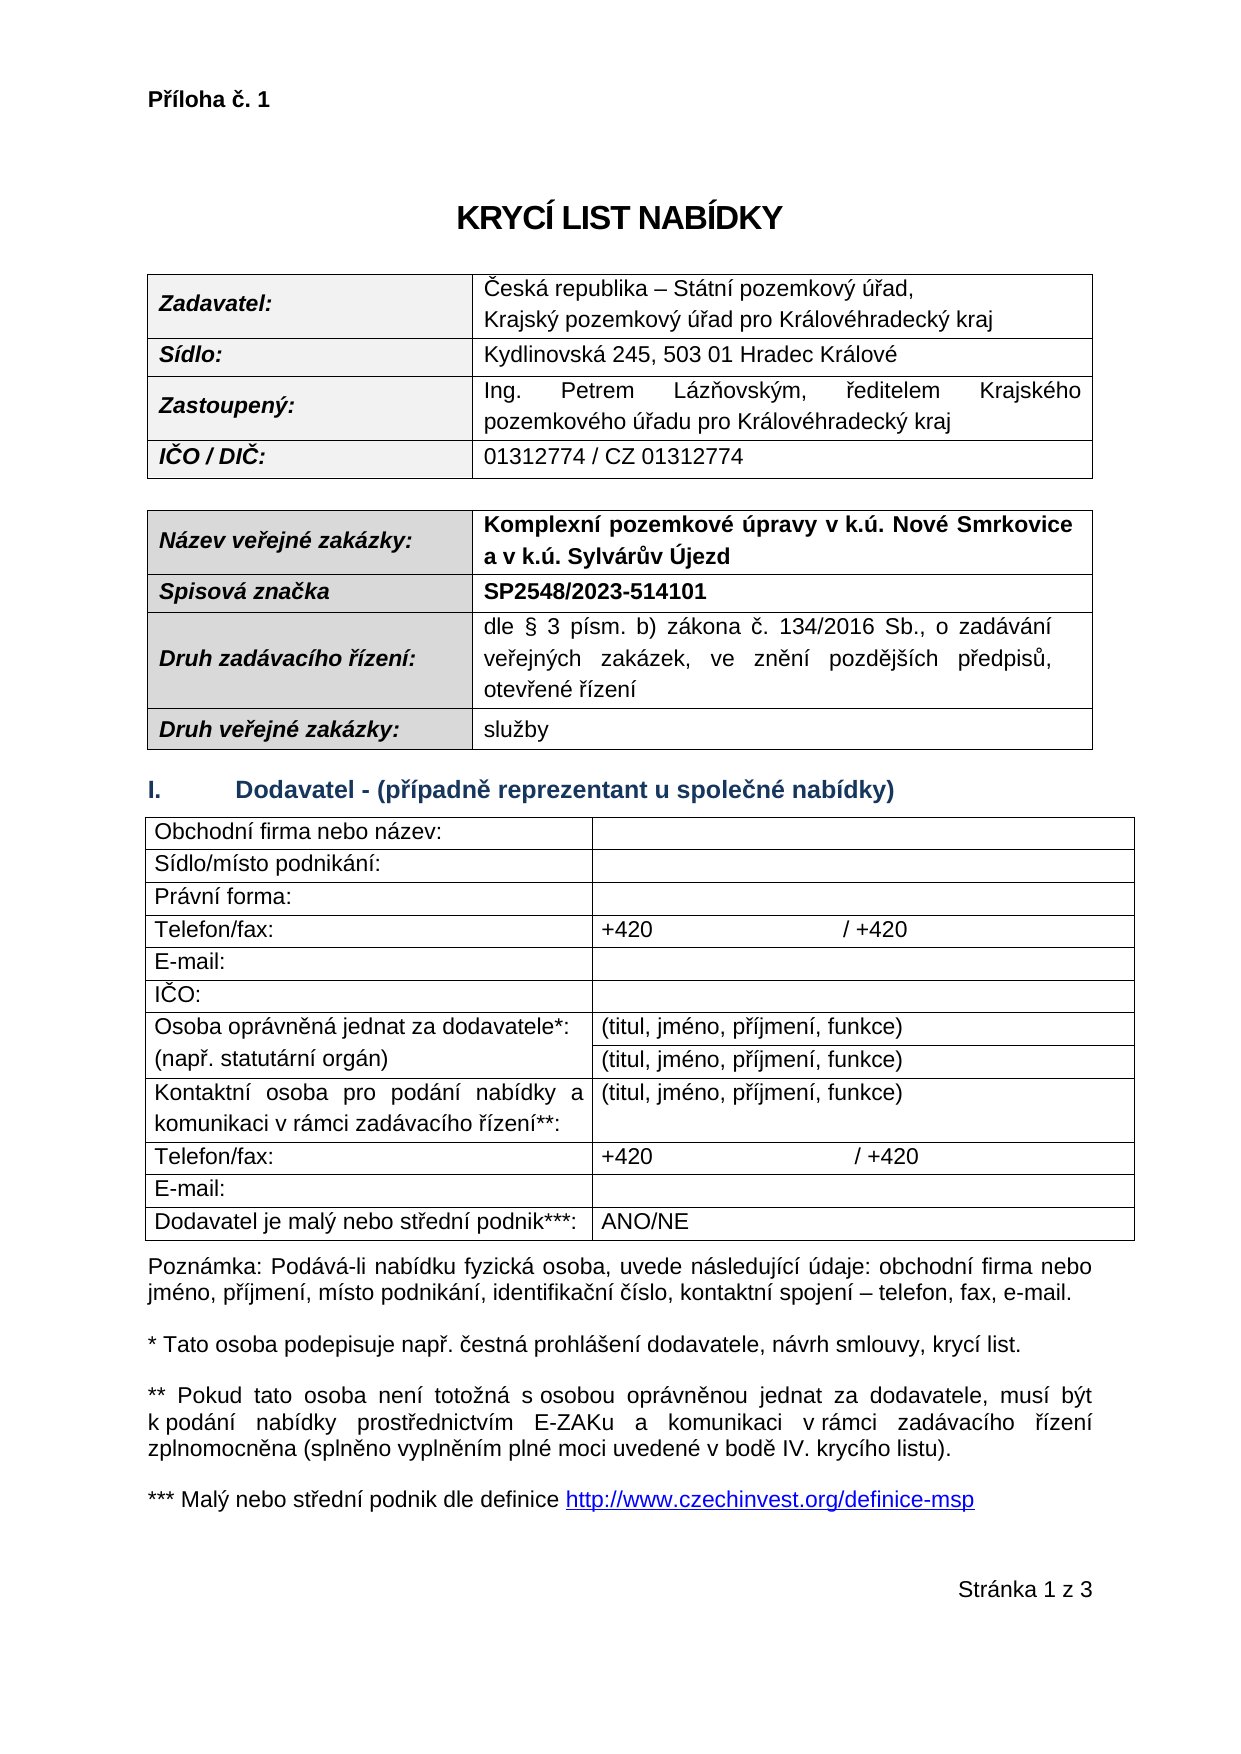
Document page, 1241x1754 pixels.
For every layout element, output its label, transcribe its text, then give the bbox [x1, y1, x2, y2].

table_cell [593, 850, 1134, 882]
text * Tato osoba podepisuje např. čestná prohlášení dodavatele, návrh smlouvy, krycí list. [148, 1331, 1093, 1357]
table_cell IČO / DIČ: [148, 441, 472, 477]
table_cell [593, 1175, 1134, 1207]
table_cell +420 / +420 [593, 1143, 1134, 1174]
table_cell [593, 948, 1134, 980]
table_cell služby [473, 709, 1092, 749]
table_cell Sídlo/místo podnikání: [146, 850, 592, 882]
table_cell Kontaktní osoba pro podání nabídky a komunikaci v rámci zadávacího řízení**: [146, 1079, 592, 1142]
table_cell Právní forma: [146, 883, 592, 914]
table_cell (titul, jméno, příjmení, funkce) [593, 1079, 1134, 1142]
table_cell IČO: [146, 981, 592, 1012]
title Krycí list nabídky [148, 198, 1093, 236]
table_cell SP2548/2023-514101 [473, 575, 1092, 612]
table_cell E-mail: [146, 948, 592, 980]
table_cell 01312774 / CZ 01312774 [473, 441, 1092, 477]
table_cell (titul, jméno, příjmení, funkce) [593, 1013, 1134, 1045]
table_cell [593, 981, 1134, 1012]
table_cell Ing. Petrem Lázňovským, ředitelem Krajského pozemkového úřadu pro Královéhradecký kraj [473, 377, 1092, 440]
table_cell Druh zadávacího řízení: [148, 613, 472, 708]
table_cell (titul, jméno, příjmení, funkce) [593, 1046, 1134, 1077]
subtitle Dodavatel - (případně reprezentant u společné nabídky) [148, 775, 1093, 804]
table_cell Zastoupený: [148, 377, 472, 440]
text Poznámka: Podává-li nabídku fyzická osoba, uvede následující údaje: obchodní firma nebo jméno, příjmení, místo podnikání, identifikační číslo, kontaktní spojení – telefon, fax, e-mail. [148, 1253, 1093, 1306]
table_cell Telefon/fax: [146, 1143, 592, 1174]
table_cell Spisová značka [148, 575, 472, 612]
table_cell Druh veřejné zakázky: [148, 709, 472, 749]
table_cell Osoba oprávněná jednat za dodavatele*: (např. statutární orgán) [146, 1013, 592, 1077]
table_cell Telefon/fax: [146, 916, 592, 947]
table_cell [593, 883, 1134, 914]
table_cell E-mail: [146, 1175, 592, 1207]
table_header Komplexní pozemkové úpravy v k.ú. Nové Smrkovice a v k.ú. Sylvárův Újezd [473, 511, 1092, 574]
table_header Obchodní firma nebo název: [146, 818, 592, 849]
table_cell Kydlinovská 245, 503 01 Hradec Králové [473, 339, 1092, 376]
table_cell Sídlo: [148, 339, 472, 376]
text ** Pokud tato osoba není totožná s osobou oprávněnou jednat za dodavatele, musí být k podání nabídky prostřednictvím E-ZAKu a komunikaci v rámci zadávacího řízení zplnomocněna (splněno vyplněním plné moci uvedené v bodě IV. krycího listu). [148, 1382, 1093, 1461]
table_header Zadavatel: [148, 275, 472, 338]
table_cell ANO/NE [593, 1208, 1134, 1239]
table_cell dle § 3 písm. b) zákona č. 134/2016 Sb., o zadávání veřejných zakázek, ve znění pozdějších předpisů, otevřené řízení [473, 613, 1092, 708]
table_header [593, 818, 1134, 849]
table_header Česká republika – Státní pozemkový úřad, Krajský pozemkový úřad pro Královéhradecký kraj [473, 275, 1092, 338]
table_header Název veřejné zakázky: [148, 511, 472, 574]
text *** Malý nebo střední podnik dle definice http://www.czechinvest.org/definice-msp [148, 1486, 1093, 1512]
table_cell Dodavatel je malý nebo střední podnik***: [146, 1208, 592, 1239]
table_cell +420 / +420 [593, 916, 1134, 947]
